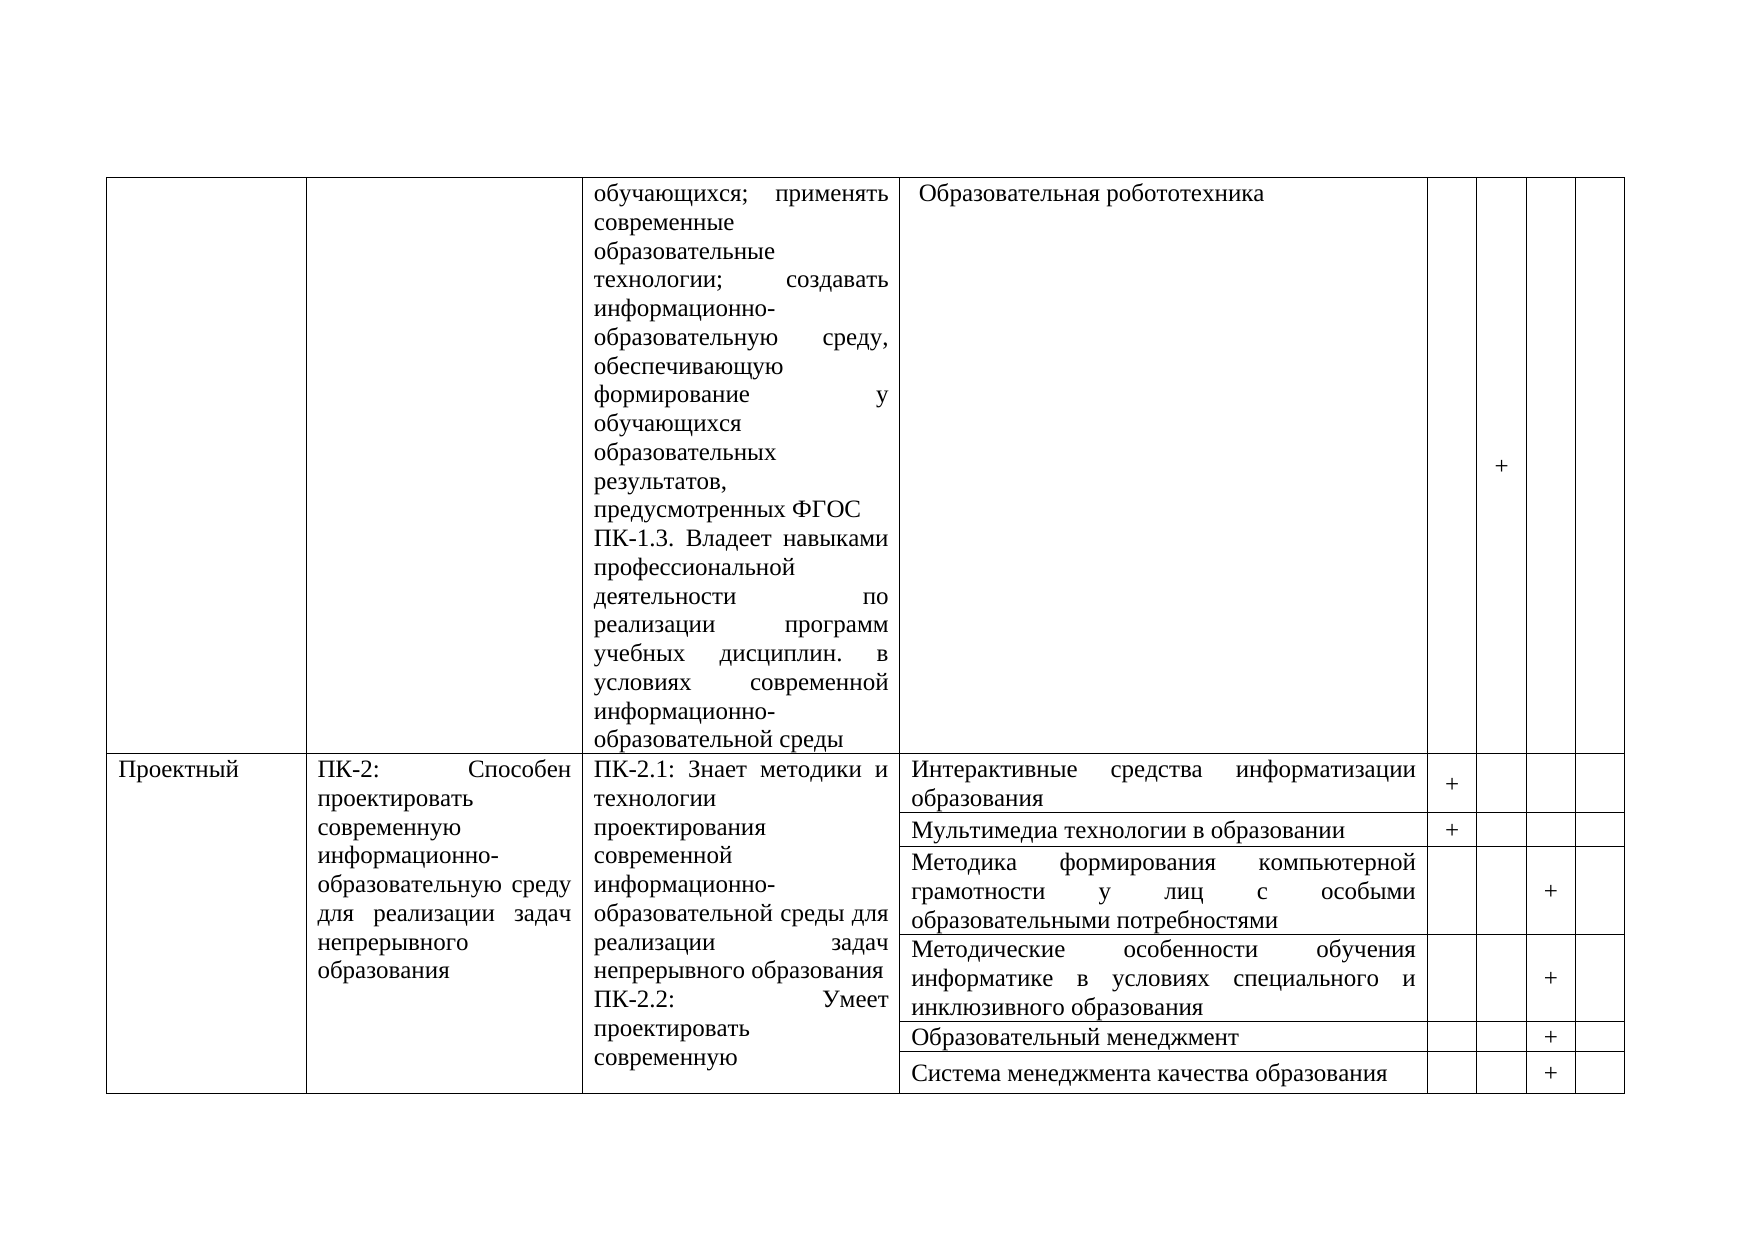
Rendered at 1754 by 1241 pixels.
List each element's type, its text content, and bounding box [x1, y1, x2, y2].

table_cell [1477, 935, 1526, 1021]
table_cell [1428, 1022, 1476, 1051]
table_cell + [1428, 754, 1476, 812]
table_cell + [1477, 178, 1526, 753]
table_cell Методические особенности обучения информатике в условиях специального и инклюзивного образования [900, 935, 1427, 1021]
table_cell + [1527, 847, 1575, 933]
table_cell ПК-2.1: Знает методики и технологии проектирования современной информационно- образовательной среды для реализации задач непрерывного образования ПК-2.2: Умеет проектировать современную информационно- образовательную среду для реализации задач непрерывного образования ПК-2.3: Владеет инструментами и технологиями проектирования современной информационно-образовательной среды для реализации задач непрерывного образования [583, 754, 899, 1093]
table_cell [1576, 847, 1624, 933]
table_cell Мультимедиа технологии в образовании [900, 813, 1427, 846]
table_cell [1576, 1022, 1624, 1051]
table_cell + [1428, 813, 1476, 846]
table_cell Образовательная робототехника [900, 178, 1427, 753]
table_cell [1428, 935, 1476, 1021]
table_cell + [1527, 1052, 1575, 1093]
table_cell ПК-2: Способен проектировать современную информационно- образовательную среду для реализации задач непрерывного образования [307, 754, 582, 1093]
table_cell [1576, 754, 1624, 812]
table_cell + [1527, 1022, 1575, 1051]
table_cell [1576, 935, 1624, 1021]
table_cell Проектный [107, 754, 306, 1093]
table_cell [1477, 1022, 1526, 1051]
table_cell Методика формирования компьютерной грамотности у лиц с особыми образовательными потребностями [900, 847, 1427, 933]
table_cell [1527, 813, 1575, 846]
table_cell Образовательный менеджмент [900, 1022, 1427, 1051]
table_cell [1477, 754, 1526, 812]
table_cell [1477, 847, 1526, 933]
table_cell [1477, 813, 1526, 846]
table_cell [1428, 847, 1476, 933]
table_cell [1527, 754, 1575, 812]
table_cell [1428, 1052, 1476, 1093]
table_cell [1576, 178, 1624, 753]
table_cell [1576, 1052, 1624, 1093]
table_cell Система менеджмента качества образования [900, 1052, 1427, 1093]
table_cell Интерактивные средства информатизации образования [900, 754, 1427, 812]
table_cell [1477, 1052, 1526, 1093]
table_cell [1428, 178, 1476, 753]
table_cell [1576, 813, 1624, 846]
table_cell [1527, 178, 1575, 753]
table_cell + [1527, 935, 1575, 1021]
